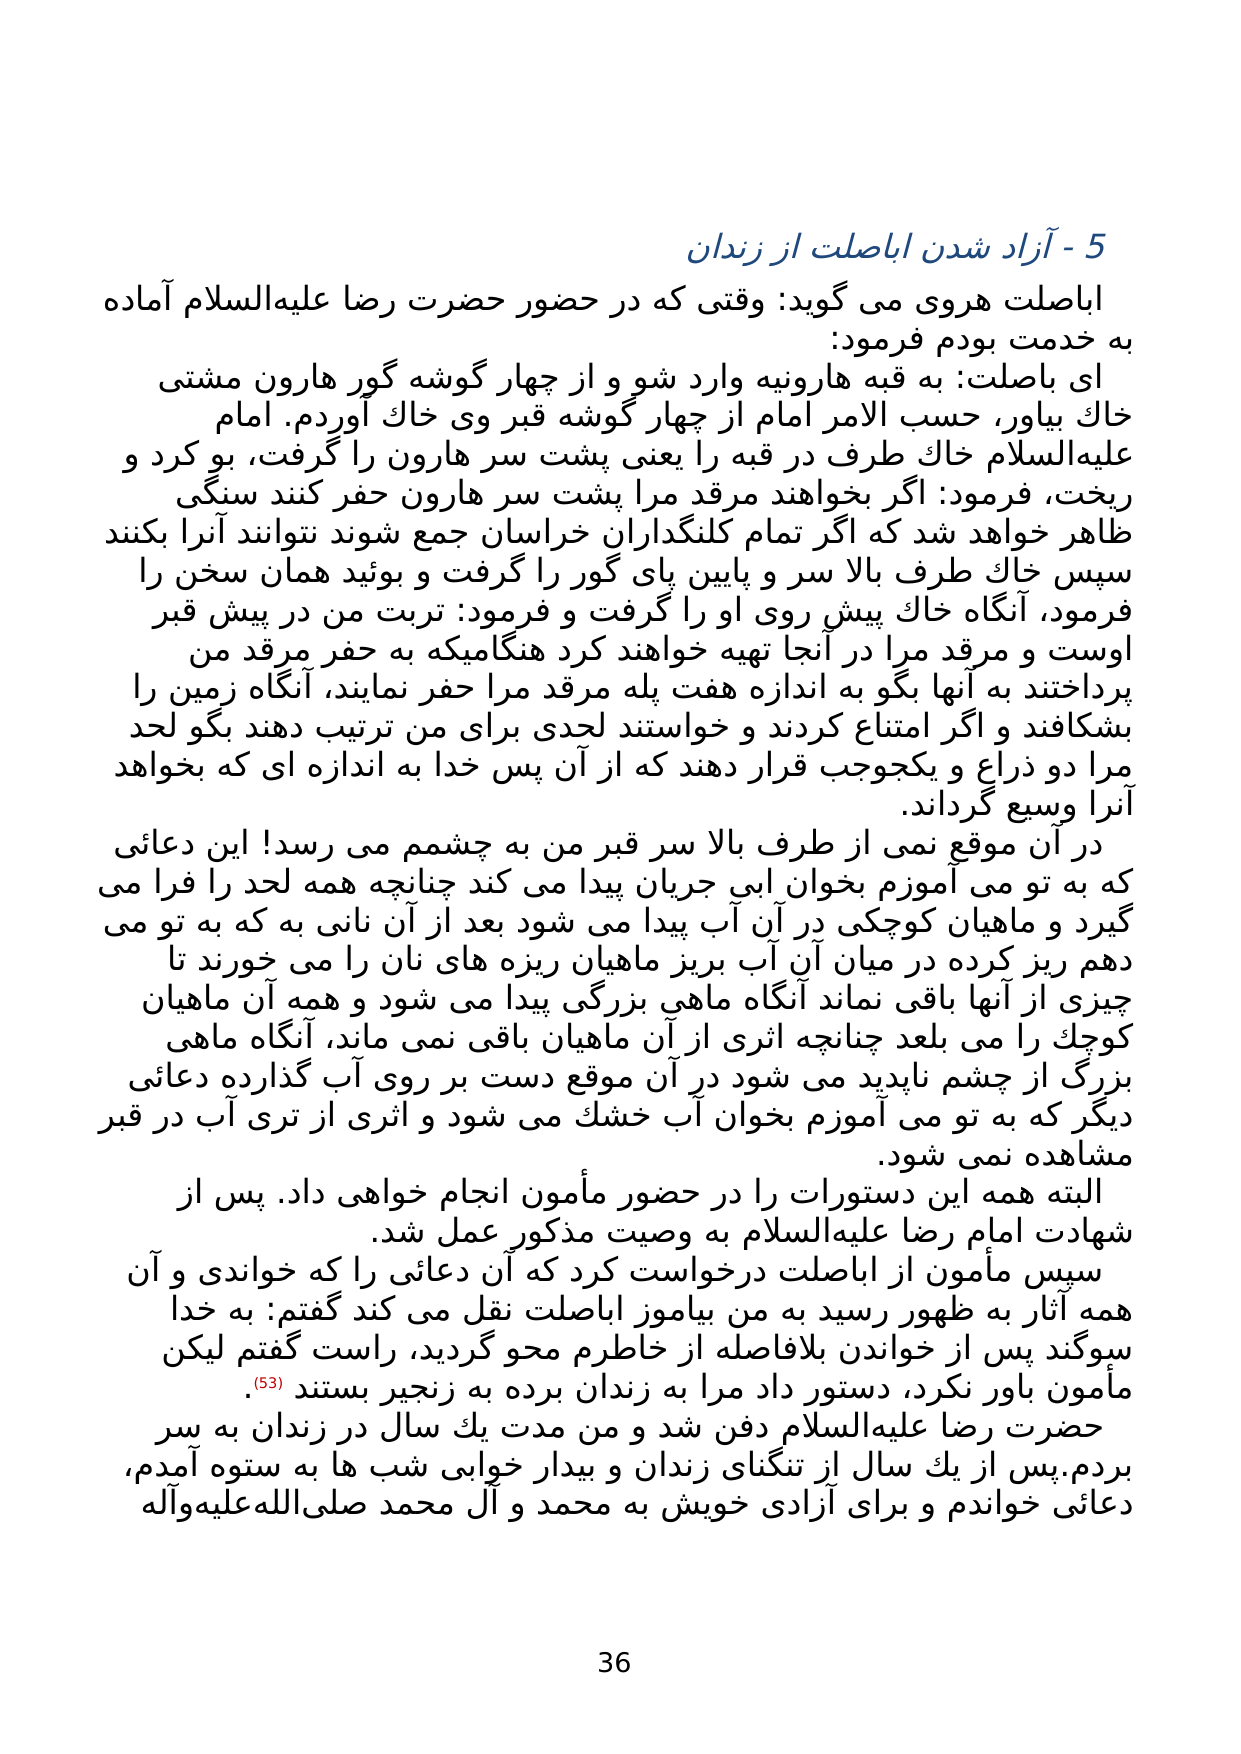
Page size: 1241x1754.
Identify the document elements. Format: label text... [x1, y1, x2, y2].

text اباصلت هروى مى گويد: وقتى كه در حضور حضرت رضا عليه‌السلام آماده به خدمت بودم فرمود: [94, 279, 1134, 357]
text اى باصلت: به قبه هارونيه وارد شو و از چهار گوشه گور هارون مشتى خاك بياور، حسب الامر امام از چهار گوشه قبر وى خاك آوردم. امام عليه‌السلام خاك طرف در قبه را يعنى پشت سر هارون را گرفت، بو كرد و ريخت، فرمود: اگر بخواهند مرقد مرا پشت سر هارون حفر كنند سنگى ظاهر خواهد شد كه اگر تمام كلنگداران خراسان جمع شوند نتوانند آنرا بكنند سپس خاك طرف بالا سر و پايين پاى گور را گرفت و بوئيد همان سخن را فرمود، آنگاه خاك پيش روى او را گرفت و فرمود: تربت من در پيش قبر اوست و مرقد مرا در آنجا تهيه خواهند كرد هنگاميكه به حفر مرقد من پرداختند به آنها بگو به اندازه هفت پله مرقد مرا حفر نمايند، آنگاه زمين را بشكافند و اگر امتناع كردند و خواستند لحدى براى من ترتيب دهند بگو لحد مرا دو ذراع و يكجوجب قرار دهند كه از آن پس خدا به اندازه اى كه بخواهد آنرا وسيع گرداند. [94, 357, 1134, 823]
text در آن موقع نمى از طرف بالا سر قبر من به چشمم مى رسد! اين دعائى كه به تو مى آموزم بخوان ابى جريان پيدا مى كند چنانچه همه لحد را فرا مى گيرد و ماهيان كوچكى در آن آب پيدا مى شود بعد از آن نانى به كه به تو مى دهم ريز كرده در ميان آن آب بريز ماهيان ريزه هاى نان را مى خورند تا چيزى از آنها باقى نماند آنگاه ماهى بزرگى پيدا مى شود و همه آن ماهيان كوچك را مى بلعد چنانچه اثرى از آن ماهيان باقى نمى ماند، آنگاه ماهى بزرگ از چشم ناپديد مى شود در آن موقع دست بر روى آب گذارده دعائى ديگر كه به تو مى آموزم بخوان آب خشك مى شود و اثرى از ترى آب در قبر مشاهده نمى شود. [94, 823, 1134, 1173]
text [94, 1406, 1134, 1523]
text البته همه اين دستورات را در حضور مأمون انجام خواهى داد. پس از شهادت امام رضا عليه‌السلام به وصيت مذكور عمل شد. [94, 1173, 1134, 1251]
text سپس مأمون از اباصلت درخواست كرد كه آن دعائى را كه خواندى و آن همه آثار به ظهور رسيد به من بياموز اباصلت نقل مى كند گفتم: به خدا سوگند پس از خواندن بلافاصله از خاطرم محو گرديد، راست گفتم ليكن مأمون باور نكرد، دستور داد مرا به زندان برده به زنجير بستند (53). [94, 1251, 1134, 1406]
subtitle 5 - آزاد شدن اباصلت از زندان [94, 228, 1134, 267]
